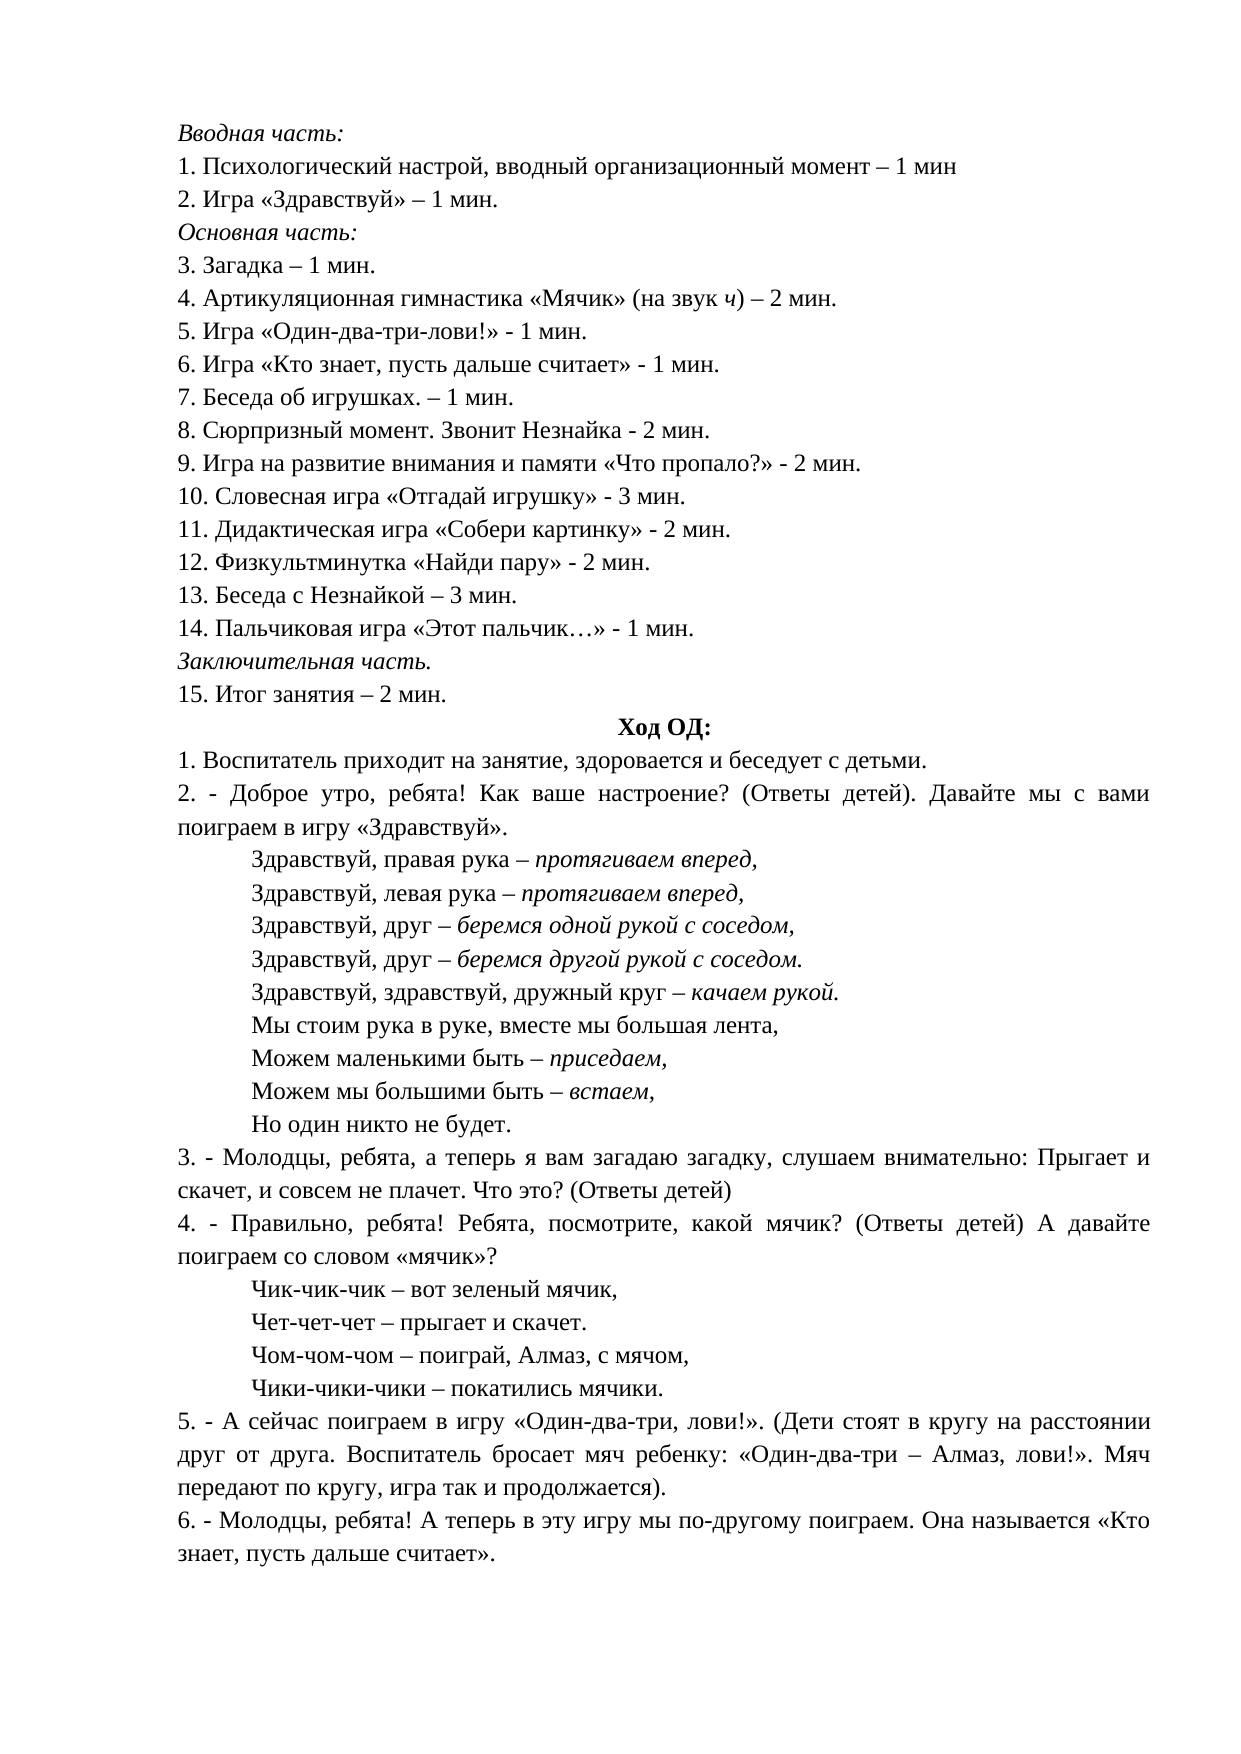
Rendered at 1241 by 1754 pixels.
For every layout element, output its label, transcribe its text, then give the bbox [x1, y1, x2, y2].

text Можем мы большими быть – встаем, [251, 1076, 1152, 1104]
text Ход ОД: [177, 712, 1152, 741]
text Здравствуй, левая рука – протягиваем вперед, [251, 878, 1152, 906]
text 1. Воспитатель приходит на занятие, здоровается и беседует с детьми. [177, 746, 1152, 774]
text 13. Беседа с Незнайкой – 3 мин. [177, 580, 1152, 609]
text 7. Беседа об игрушках. – 1 мин. [177, 382, 1152, 411]
text 2. Игра «Здравствуй» – 1 мин. [177, 184, 1152, 213]
text 11. Дидактическая игра «Собери картинку» - 2 мин. [177, 514, 1152, 543]
text Здравствуй, друг – беремся другой рукой с соседом. [251, 944, 1152, 972]
text Основная часть: [177, 217, 1152, 246]
text 9. Игра на развитие внимания и памяти «Что пропало?» - 2 мин. [177, 448, 1152, 477]
text Заключительная часть. [177, 646, 1152, 675]
text Вводная часть: [177, 118, 1152, 147]
text 5. Игра «Один-два-три-лови!» - 1 мин. [177, 316, 1152, 345]
text Но один никто не будет. [251, 1109, 1152, 1137]
text Можем маленькими быть – приседаем, [251, 1043, 1152, 1071]
text 10. Словесная игра «Отгадай игрушку» - 3 мин. [177, 481, 1152, 510]
text 3. Загадка – 1 мин. [177, 250, 1152, 279]
text 4. Артикуляционная гимнастика «Мячик» (на звук ч) – 2 мин. [177, 283, 1152, 312]
text 15. Итог занятия – 2 мин. [177, 679, 1152, 708]
text 5. - А сейчас поиграем в игру «Один-два-три, лови!». (Дети стоят в кругу на расстоянии друг от друга. Воспитатель бросает мяч ребенку: «Один-два-три – Алмаз, лови!». Мяч передают по кругу, игра так и продолжается). [177, 1406, 1152, 1501]
text 4. - Правильно, ребята! Ребята, посмотрите, какой мячик? (Ответы детей) А давайте поиграем со словом «мячик»? [177, 1208, 1152, 1269]
text Чом-чом-чом – поиграй, Алмаз, с мячом, [251, 1340, 1152, 1369]
text Чики-чики-чики – покатились мячики. [251, 1373, 1152, 1402]
text Здравствуй, друг – беремся одной рукой с соседом, [251, 911, 1152, 939]
text 1. Психологический настрой, вводный организационный момент – 1 мин [177, 151, 1152, 180]
text 6. - Молодцы, ребята! А теперь в эту игру мы по-другому поиграем. Она называется «Кто знает, пусть дальше считает». [177, 1505, 1152, 1567]
text 2. - Доброе утро, ребята! Как ваше настроение? (Ответы детей). Давайте мы с вами поиграем в игру «Здравствуй». [177, 778, 1152, 840]
text Чик-чик-чик – вот зеленый мячик, [251, 1274, 1152, 1303]
text 12. Физкультминутка «Найди пару» - 2 мин. [177, 547, 1152, 576]
text 3. - Молодцы, ребята, а теперь я вам загадаю загадку, слушаем внимательно: Прыгает и скачет, и совсем не плачет. Что это? (Ответы детей) [177, 1142, 1152, 1203]
text Здравствуй, здравствуй, дружный круг – качаем рукой. [251, 977, 1152, 1005]
text Мы стоим рука в руке, вместе мы большая лента, [251, 1010, 1152, 1038]
text Здравствуй, правая рука – протягиваем вперед, [251, 844, 1152, 873]
text 14. Пальчиковая игра «Этот пальчик…» - 1 мин. [177, 613, 1152, 642]
text 8. Сюрпризный момент. Звонит Незнайка - 2 мин. [177, 415, 1152, 444]
text 6. Игра «Кто знает, пусть дальше считает» - 1 мин. [177, 349, 1152, 378]
text Чет-чет-чет – прыгает и скачет. [251, 1307, 1152, 1336]
